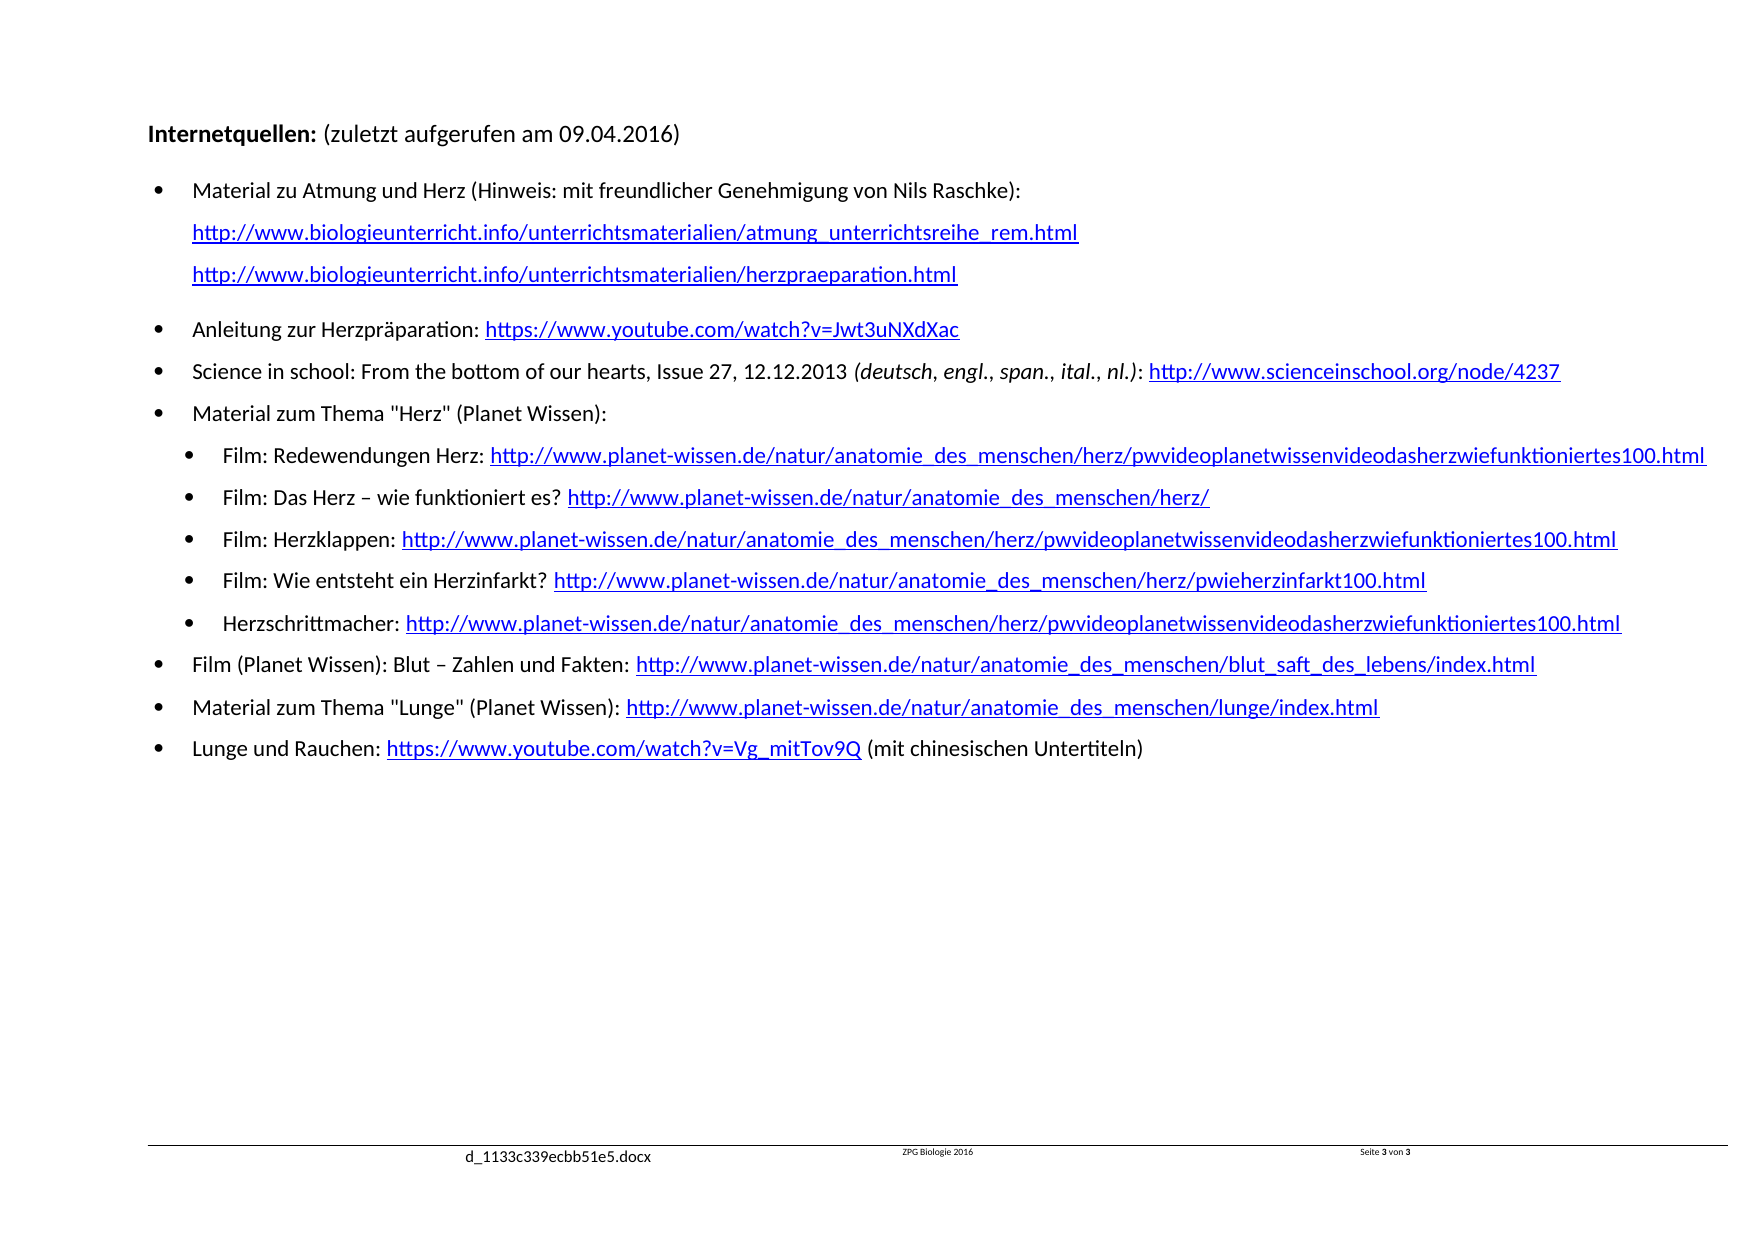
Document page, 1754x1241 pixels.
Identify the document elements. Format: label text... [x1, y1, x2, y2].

list Film: Das Herz – wie funktioniert es? http://www.planet-wissen.de/natur/anatomie_des_menschen/herz/ [185, 483, 1728, 511]
list Material zu Atmung und Herz (Hinweis: mit freundlicher Genehmigung von Nils Raschke): [154, 176, 1728, 204]
text http://www.biologieunterricht.info/unterrichtsmaterialien/atmung_unterrichtsreihe_rem.html [148, 218, 1728, 246]
list Anleitung zur Herzpräparation: https://www.youtube.com/watch?v=Jwt3uNXdXac [154, 315, 1728, 343]
list Film: Wie entsteht ein Herzinfarkt? http://www.planet-wissen.de/natur/anatomie_des_menschen/herz/pwieherzinfarkt100.html [185, 567, 1728, 595]
list Film: Herzklappen: http://www.planet-wissen.de/natur/anatomie_des_menschen/herz/pwvideoplanetwissenvideodasherzwiefunktioniertes100.html [185, 525, 1728, 553]
text Internetquellen: (zuletzt aufgerufen am 09.04.2016) [148, 118, 1728, 149]
list Film (Planet Wissen): Blut – Zahlen und Fakten: http://www.planet-wissen.de/natur/anatomie_des_menschen/blut_saft_des_lebens/index.html [154, 651, 1728, 679]
text http://www.biologieunterricht.info/unterrichtsmaterialien/herzpraeparation.html [148, 260, 1728, 288]
list Material zum Thema "Lunge" (Planet Wissen): http://www.planet-wissen.de/natur/anatomie_des_menschen/lunge/index.html [154, 693, 1728, 721]
list Science in school: From the bottom of our hearts, Issue 27, 12.12.2013 (deutsch, engl., span., ital., nl.): http://www.scienceinschool.org/node/4237 [154, 357, 1728, 385]
list Lunge und Rauchen: https://www.youtube.com/watch?v=Vg_mitTov9Q (mit chinesischen Untertiteln) [154, 734, 1728, 763]
list Material zum Thema "Herz" (Planet Wissen): [154, 399, 1728, 427]
list Film: Redewendungen Herz: http://www.planet-wissen.de/natur/anatomie_des_menschen/herz/pwvideoplanetwissenvideodasherzwiefunktioniertes100.html [185, 441, 1728, 469]
list Herzschrittmacher: http://www.planet-wissen.de/natur/anatomie_des_menschen/herz/pwvideoplanetwissenvideodasherzwiefunktioniertes100.html [185, 609, 1728, 637]
